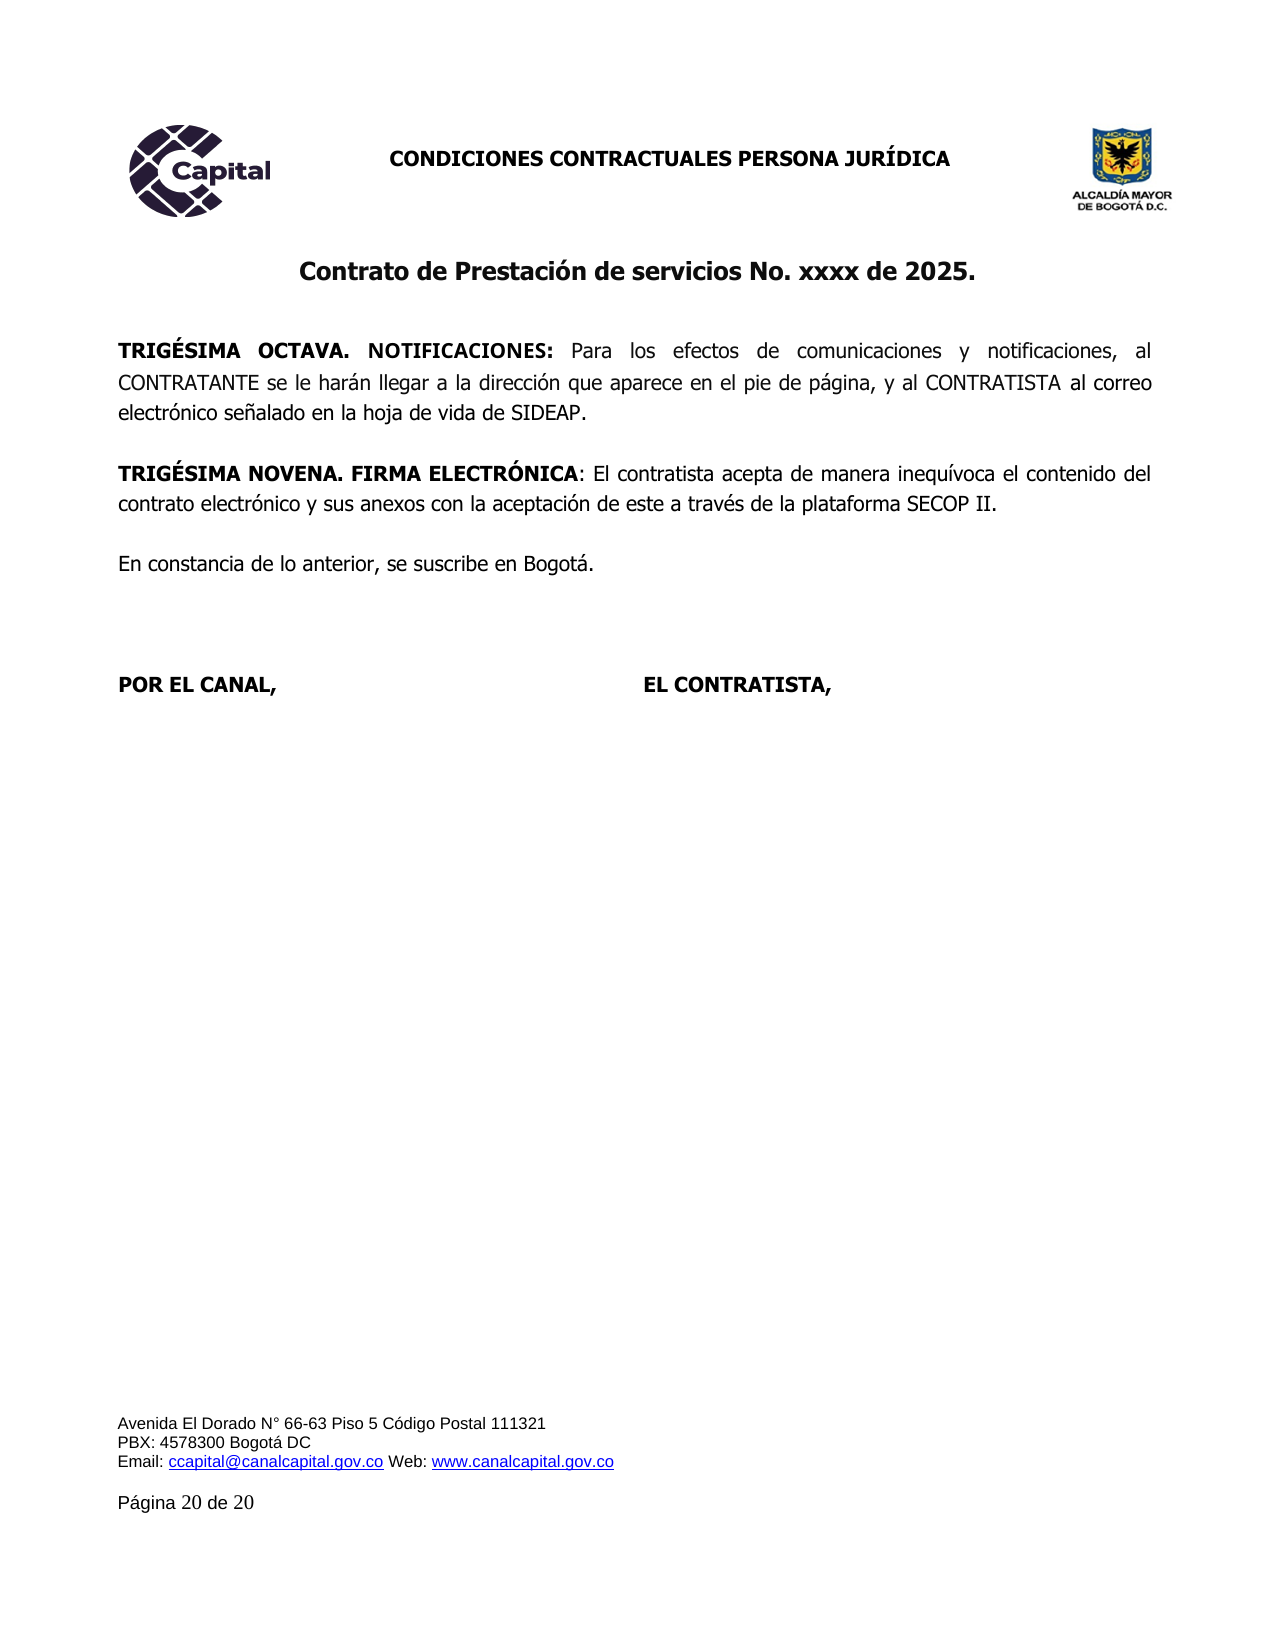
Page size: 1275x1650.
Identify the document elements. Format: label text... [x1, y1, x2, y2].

text TRIGÉSIMA NOVENA. FIRMA ELECTRÓNICA: El contratista acepta de manera inequívoca el contenido del contrato electrónico y sus anexos con la aceptación de este a través de la plataforma SECOP II. [118, 460, 1152, 516]
text TRIGÉSIMA OCTAVA. NOTIFICACIONES: Para los efectos de comunicaciones y notificaciones, al CONTRATANTE se le harán llegar a la dirección que aparece en el pie de página, y al CONTRATISTA al correo electrónico señalado en la hoja de vida de SIDEAP. [118, 336, 1152, 425]
text En constancia de lo anterior, se suscribe en Bogotá. [118, 551, 1157, 576]
picture [129, 125, 270, 217]
picture [1059, 121, 1189, 221]
text POR EL CANAL, EL CONTRATISTA, [118, 672, 1172, 697]
